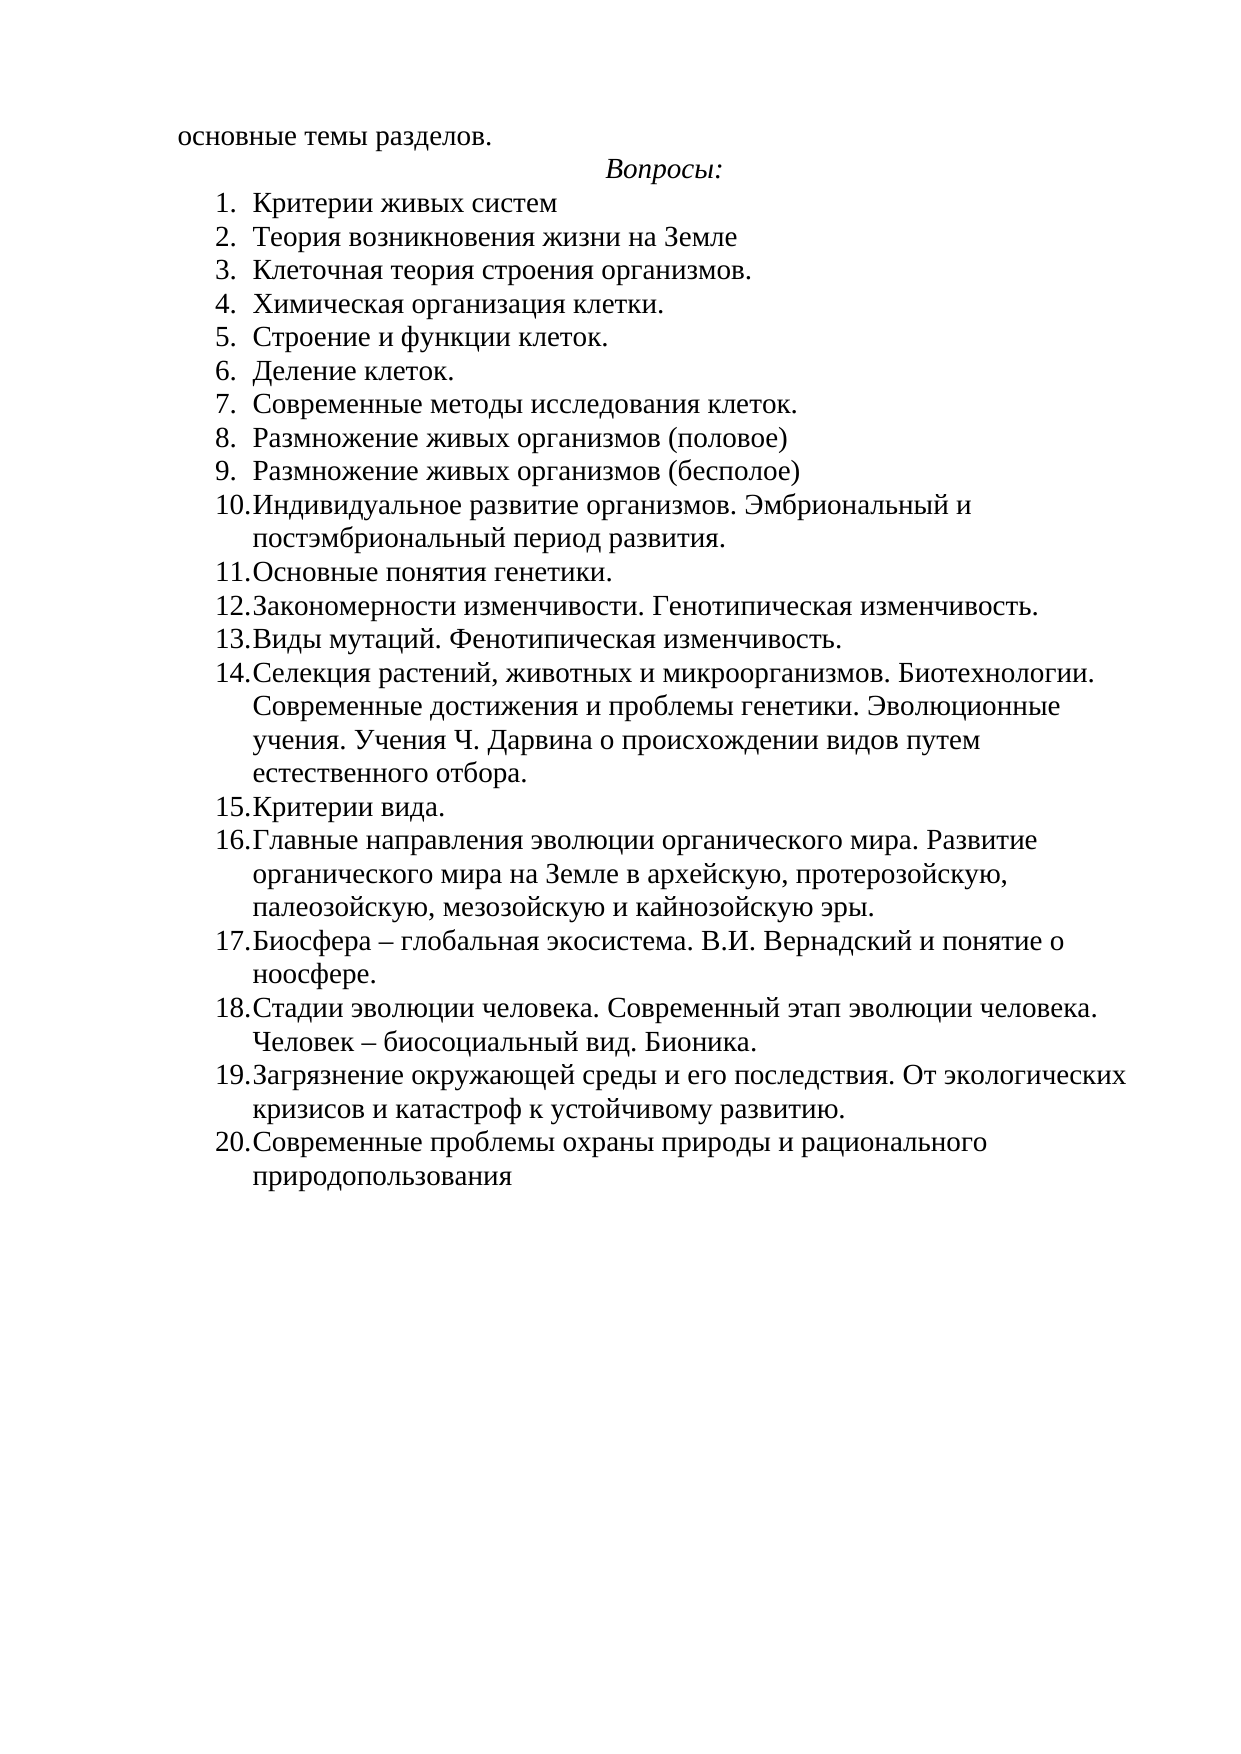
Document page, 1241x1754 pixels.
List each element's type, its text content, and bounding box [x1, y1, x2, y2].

list Основные понятия генетики. [215, 554, 1152, 588]
list Химическая организация клетки. [215, 286, 1152, 319]
list Индивидуальное развитие организмов. Эмбриональный и постэмбриональный период развития. [215, 487, 1152, 554]
list Клеточная теория строения организмов. [215, 252, 1152, 286]
list Размножение живых организмов (бесполое) [215, 453, 1152, 487]
list Биосфера – глобальная экосистема. В.И. Вернадский и понятие о ноосфере. [215, 923, 1152, 990]
list Современные методы исследования клеток. [215, 386, 1152, 420]
list Размножение живых организмов (половое) [215, 420, 1152, 453]
list Стадии эволюции человека. Современный этап эволюции человека. Человек – биосоциальный вид. Бионика. [215, 990, 1152, 1057]
list Теория возникновения жизни на Земле [215, 219, 1152, 252]
list Селекция растений, животных и микроорганизмов. Биотехнологии. Современные достижения и проблемы генетики. Эволюционные учения. Учения Ч. Дарвина о происхождении видов путем естественного отбора. [215, 655, 1152, 789]
list Деление клеток. [215, 353, 1152, 386]
list Виды мутаций. Фенотипическая изменчивость. [215, 621, 1152, 655]
list Строение и функции клеток. [215, 319, 1152, 353]
list Современные проблемы охраны природы и рационального природопользования [215, 1124, 1152, 1191]
list Критерии вида. [215, 789, 1152, 822]
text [177, 118, 1152, 152]
list Критерии живых систем [215, 185, 1152, 219]
list Загрязнение окружающей среды и его последствия. От экологических кризисов и катастроф к устойчивому развитию. [215, 1057, 1152, 1124]
list Главные направления эволюции органического мира. Развитие органического мира на Земле в архейскую, протерозойскую, палеозойскую, мезозойскую и кайнозойскую эры. [215, 822, 1152, 923]
list Закономерности изменчивости. Генотипическая изменчивость. [215, 588, 1152, 621]
text Вопросы: [177, 152, 1152, 185]
